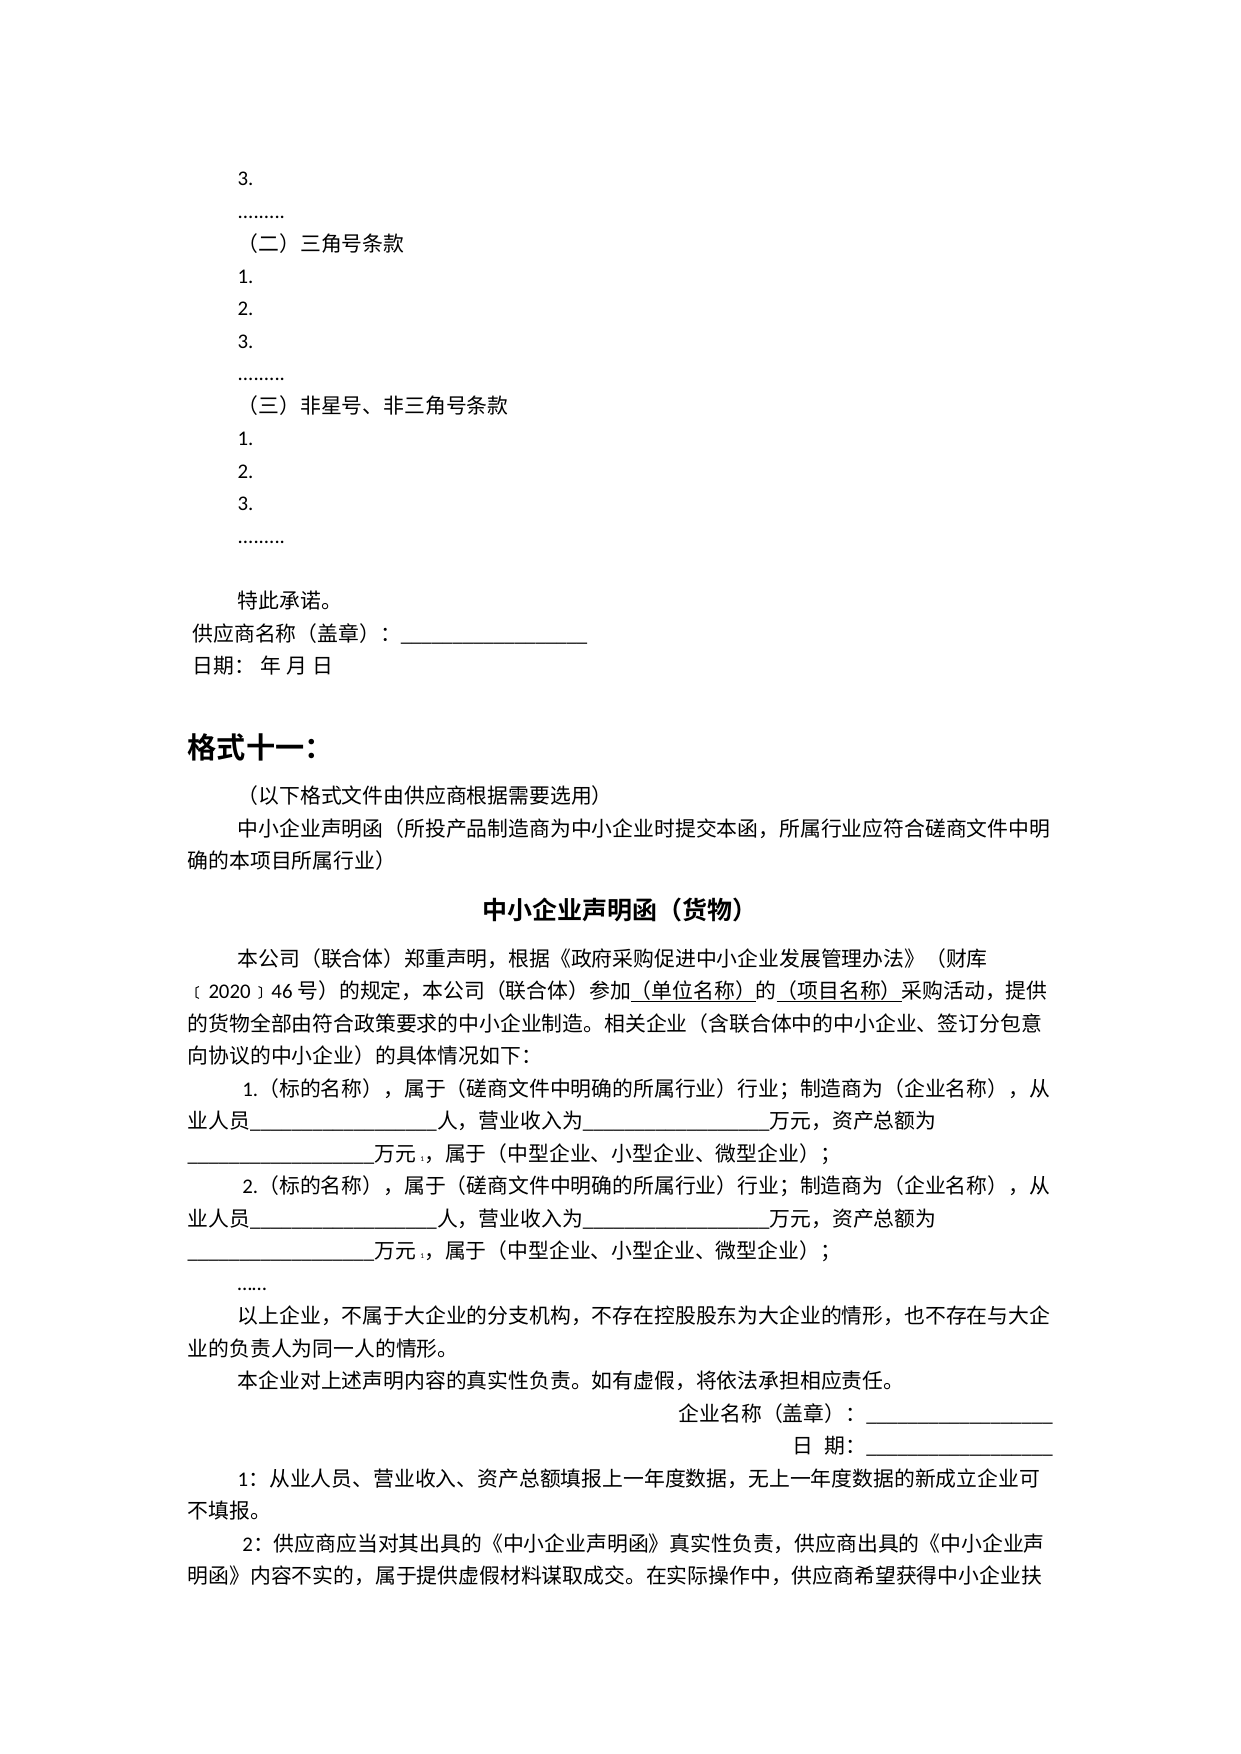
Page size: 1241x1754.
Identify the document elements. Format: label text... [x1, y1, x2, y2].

text 2. [187, 454, 1053, 487]
text 供应商名称（盖章）：__________________ [187, 617, 1053, 649]
text 3. [187, 324, 1053, 357]
text 日期： 年 月 日 [187, 649, 1053, 682]
text ......... [187, 194, 1053, 227]
text 本公司（联合体）郑重声明，根据《政府采购促进中小企业发展管理办法》（财库﹝2020﹞46 号）的规定，本公司（联合体）参加（单位名称）的（项目名称）采购活动，提供的货物全部由符合政策要求的中小企业制造。相关企业（含联合体中的中小企业、签订分包意向协议的中小企业）的具体情况如下： [187, 942, 1053, 1072]
text （三）非星号、非三角号条款 [187, 389, 1053, 422]
text …… [187, 1267, 1053, 1299]
text 2.（标的名称），属于（磋商文件中明确的所属行业）行业；制造商为（企业名称），从业人员__________________人，营业收入为__________________万元，资产总额为__________________万元1，属于（中型企业、小型企业、微型企业）； [187, 1169, 1053, 1267]
text 本企业对上述声明内容的真实性负责。如有虚假，将依法承担相应责任。 [187, 1364, 1053, 1397]
text 1：从业人员、营业收入、资产总额填报上一年度数据，无上一年度数据的新成立企业可不填报。 [187, 1462, 1053, 1527]
text ......... [187, 357, 1053, 389]
text 3. [187, 487, 1053, 519]
text 企业名称（盖章）：__________________ [187, 1397, 1053, 1429]
text 特此承诺。 [187, 584, 1053, 617]
text 1. [187, 259, 1053, 292]
text 1. [187, 422, 1053, 454]
text 格式十一： [187, 714, 1053, 779]
text 3. [187, 162, 1053, 194]
text 中小企业声明函（货物） [187, 877, 1053, 942]
text 1.（标的名称），属于（磋商文件中明确的所属行业）行业；制造商为（企业名称），从业人员__________________人，营业收入为__________________万元，资产总额为__________________万元1，属于（中型企业、小型企业、微型企业）； [187, 1072, 1053, 1169]
text 2. [187, 292, 1053, 324]
text （二）三角号条款 [187, 227, 1053, 259]
text 中小企业声明函（所投产品制造商为中小企业时提交本函，所属行业应符合磋商文件中明确的本项目所属行业） [187, 812, 1053, 877]
text 日 期：__________________ [187, 1429, 1053, 1462]
text 以上企业，不属于大企业的分支机构，不存在控股股东为大企业的情形，也不存在与大企业的负责人为同一人的情形。 [187, 1299, 1053, 1364]
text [187, 1527, 1053, 1592]
text （以下格式文件由供应商根据需要选用） [187, 779, 1053, 812]
text ......... [187, 519, 1053, 584]
